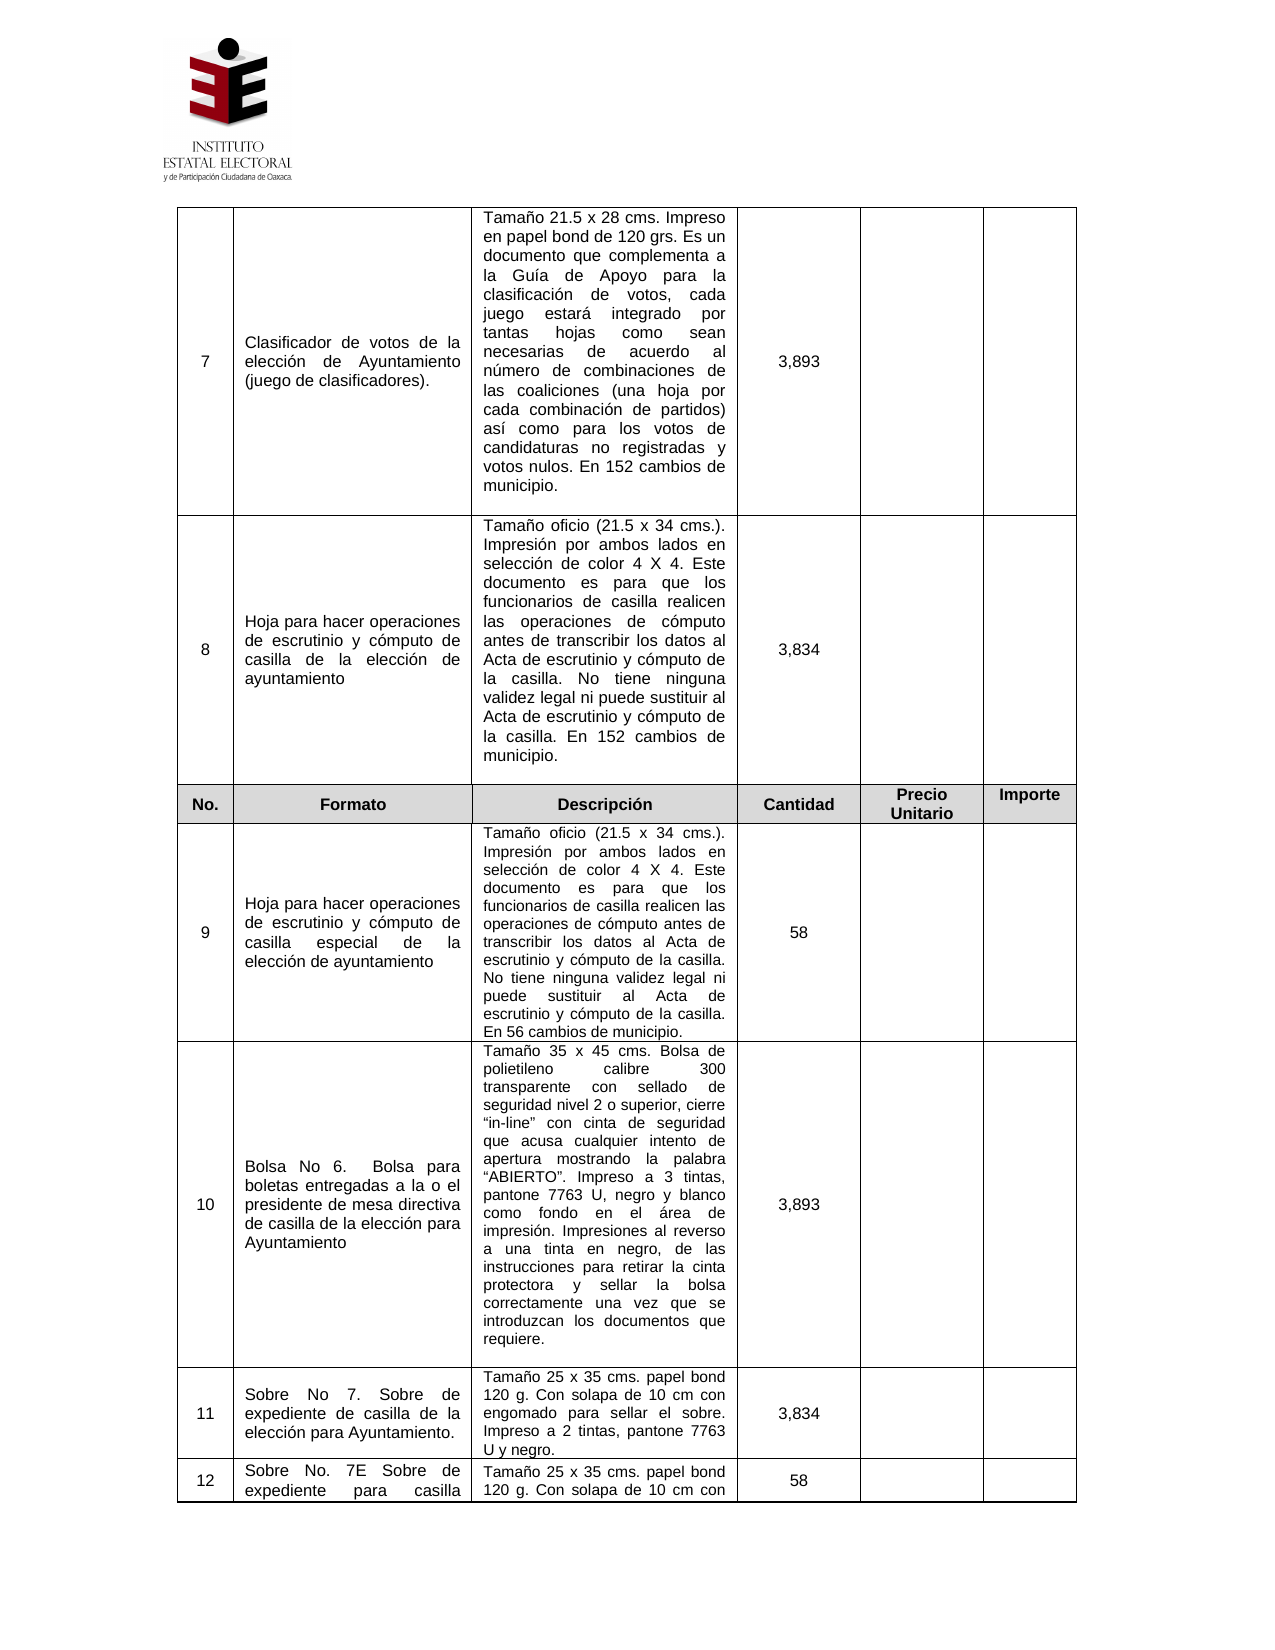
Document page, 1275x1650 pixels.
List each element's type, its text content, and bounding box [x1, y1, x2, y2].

table_cell Precio Unitario [861, 785, 983, 823]
table_cell Descripción [473, 785, 737, 823]
table_cell Cantidad [738, 785, 860, 823]
table_cell 58 [738, 1459, 860, 1501]
table_cell [861, 208, 983, 514]
table_cell 3,834 [738, 516, 860, 784]
table_cell Formato [234, 785, 472, 823]
table_cell [984, 824, 1076, 1041]
table_cell 3,834 [738, 1368, 860, 1458]
table_cell [861, 1368, 983, 1458]
table_cell [861, 1042, 983, 1367]
table_cell 9 [178, 824, 233, 1041]
table_cell [984, 516, 1076, 784]
table_cell Tamaño 25 x 35 cms. papel bond 120 g. Con solapa de 10 cm con engomado para sellar el sobre. Impreso a 2 tintas, pantone 7763 U y negro. [472, 1368, 737, 1458]
table_cell Tamaño oficio (21.5 x 34 cms.). Impresión por ambos lados en selección de color 4 X 4. Este documento es para que los funcionarios de casilla realicen las operaciones de cómputo antes de transcribir los datos al Acta de escrutinio y cómputo de la casilla. No tiene ninguna validez legal ni puede sustituir al Acta de escrutinio y cómputo de la casilla. En 152 cambios de municipio. [472, 516, 737, 784]
table_cell [861, 516, 983, 784]
table_cell [984, 1368, 1076, 1458]
table_cell Hoja para hacer operaciones de escrutinio y cómputo de casilla especial de la elección de ayuntamiento [234, 824, 471, 1041]
table_cell Clasificador de votos de la elección de Ayuntamiento (juego de clasificadores). [234, 208, 471, 514]
table_cell Importe [984, 785, 1076, 823]
table_cell Sobre No 7. Sobre de expediente de casilla de la elección para Ayuntamiento. [234, 1368, 471, 1458]
table_cell 11 [178, 1368, 233, 1458]
table_cell [984, 208, 1076, 514]
table_cell Tamaño 25 x 35 cms. papel bond 120 g. Con solapa de 10 cm con engomado para sellar el sobre. Impreso a 2 tintas, pantone 7763 U y negro. [472, 1459, 737, 1501]
table_cell Bolsa No 6. Bolsa para boletas entregadas a la o el presidente de mesa directiva de casilla de la elección para Ayuntamiento [234, 1042, 471, 1367]
table_cell Tamaño oficio (21.5 x 34 cms.). Impresión por ambos lados en selección de color 4 X 4. Este documento es para que los funcionarios de casilla realicen las operaciones de cómputo antes de transcribir los datos al Acta de escrutinio y cómputo de la casilla. No tiene ninguna validez legal ni puede sustituir al Acta de escrutinio y cómputo de la casilla. En 56 cambios de municipio. [472, 824, 737, 1041]
table_cell 7 [178, 208, 233, 514]
table_cell Hoja para hacer operaciones de escrutinio y cómputo de casilla de la elección de ayuntamiento [234, 516, 471, 784]
table_cell Sobre No. 7E Sobre de expediente para casilla especial de la elección para Ayuntamiento [234, 1459, 471, 1501]
table_cell 58 [738, 824, 860, 1041]
table_cell 8 [178, 516, 233, 784]
table_cell 10 [178, 1042, 233, 1367]
table_cell [984, 1042, 1076, 1367]
table_cell [861, 1459, 983, 1501]
table_cell [984, 1459, 1076, 1501]
table_cell 3,893 [738, 208, 860, 514]
table_cell [861, 824, 983, 1041]
table_cell Tamaño 35 x 45 cms. Bolsa de polietileno calibre 300 transparente con sellado de seguridad nivel 2 o superior, cierre “in-line” con cinta de seguridad que acusa cualquier intento de apertura mostrando la palabra “ABIERTO”. Impreso a 3 tintas, pantone 7763 U, negro y blanco como fondo en el área de impresión. Impresiones al reverso a una tinta en negro, de las instrucciones para retirar la cinta protectora y sellar la bolsa correctamente una vez que se introduzcan los documentos que requiere. [472, 1042, 737, 1367]
table_cell 12 [178, 1459, 233, 1501]
picture [163, 38, 293, 182]
table_cell 3,893 [738, 1042, 860, 1367]
table_cell Tamaño 21.5 x 28 cms. Impreso en papel bond de 120 grs. Es un documento que complementa a la Guía de Apoyo para la clasificación de votos, cada juego estará integrado por tantas hojas como sean necesarias de acuerdo al número de combinaciones de las coaliciones (una hoja por cada combinación de partidos) así como para los votos de candidaturas no registradas y votos nulos. En 152 cambios de municipio. [472, 208, 737, 514]
table_cell No. [178, 785, 233, 823]
